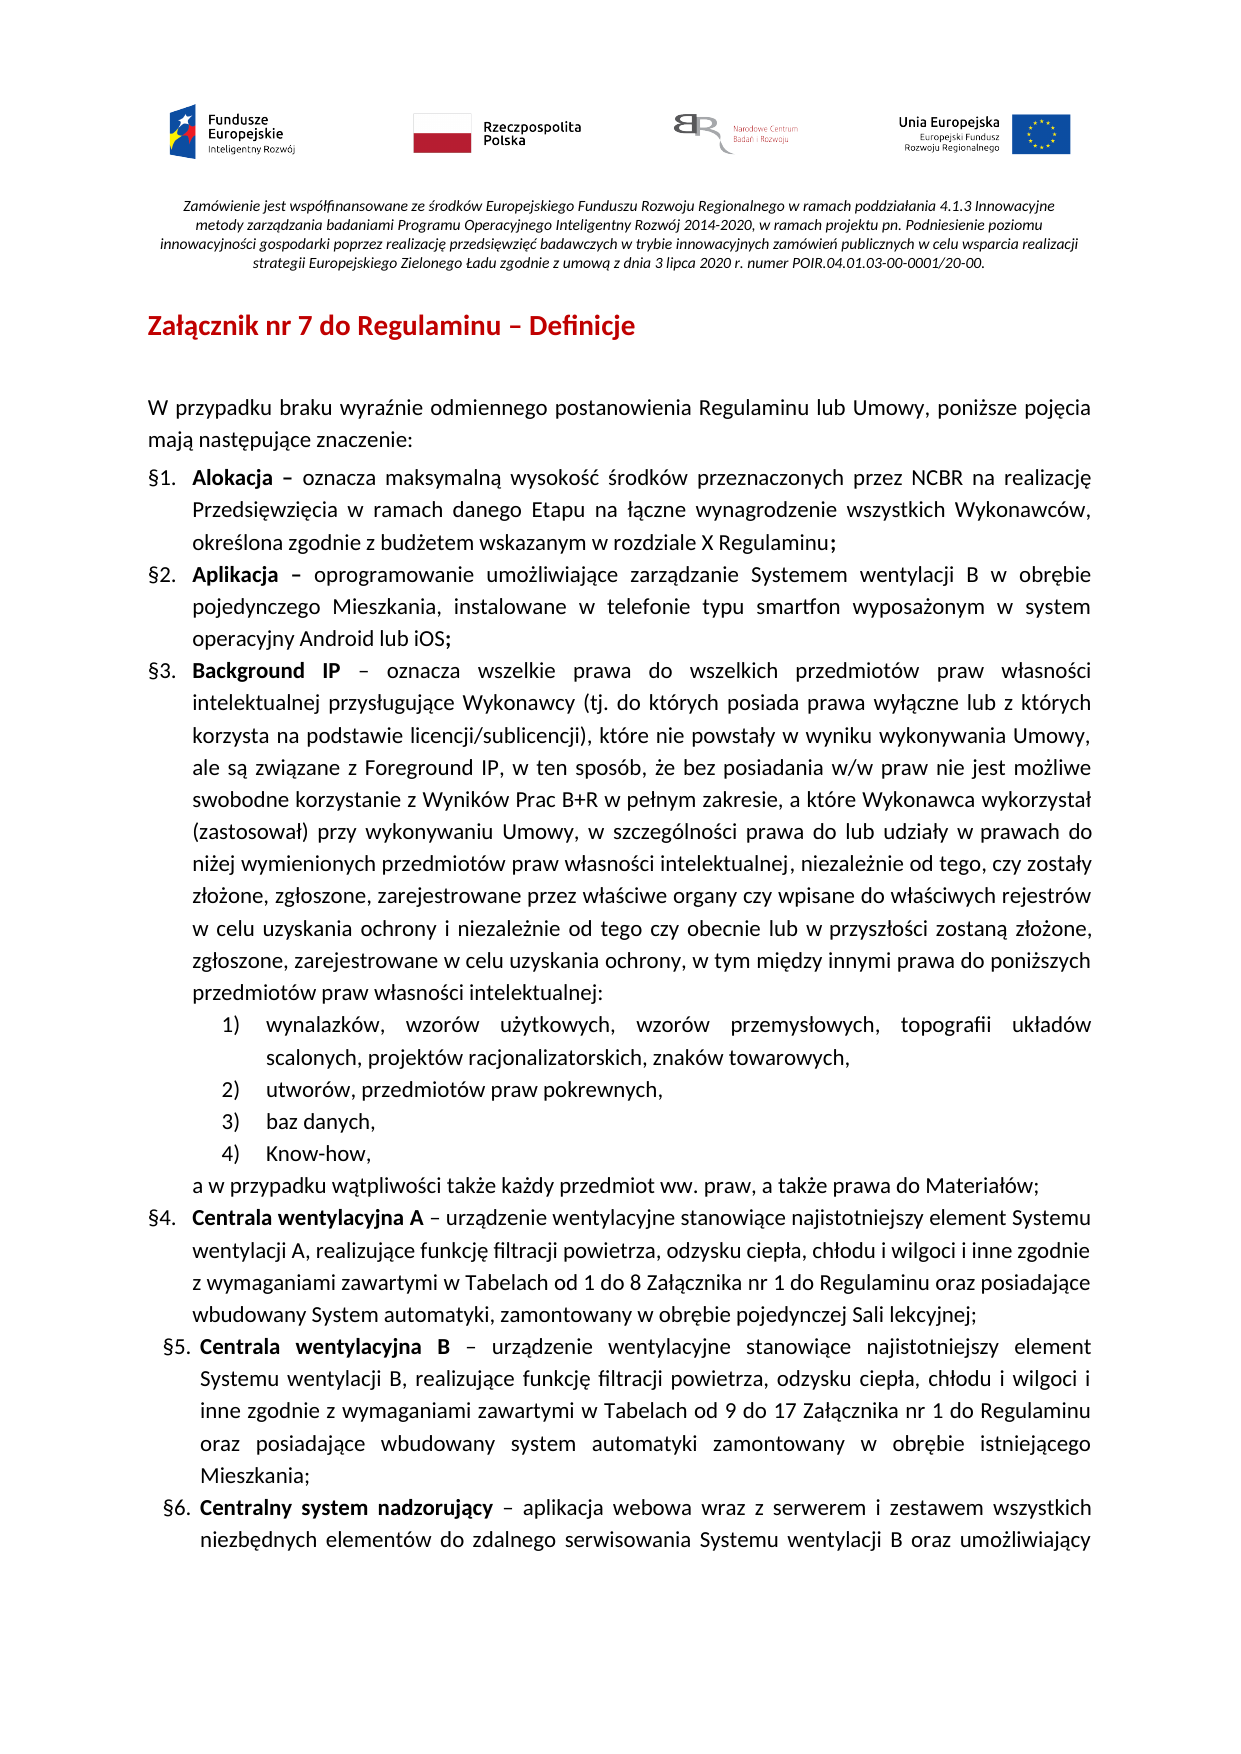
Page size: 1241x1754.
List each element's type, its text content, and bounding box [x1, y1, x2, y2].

list utworów, przedmiotów praw pokrewnych, [221, 1075, 1093, 1103]
list baz danych, [221, 1107, 1093, 1135]
list Background IP – oznacza wszelkie prawa do wszelkich przedmiotów praw własności intelektualnej przysługujące Wykonawcy (tj. do których posiada prawa wyłączne lub z których korzysta na podstawie licencji/sublicencji), które nie powstały w wyniku wykonywania Umowy, ale są związane z Foreground IP, w ten sposób, że bez posiadania w/w praw nie jest możliwe swobodne korzystanie z Wyników Prac B+R w pełnym zakresie, a które Wykonawca wykorzystał (zastosował) przy wykonywaniu Umowy, w szczególności prawa do lub udziały w prawach do niżej wymienionych przedmiotów praw własności intelektualnej, niezależnie od tego, czy zostały złożone, zgłoszone, zarejestrowane przez właściwe organy czy wpisane do właściwych rejestrów w celu uzyskania ochrony i niezależnie od tego czy obecnie lub w przyszłości zostaną złożone, zgłoszone, zarejestrowane w celu uzyskania ochrony, w tym między innymi prawa do poniższych przedmiotów praw własności intelektualnej: [148, 656, 1093, 1006]
list Centrala wentylacyjna A – urządzenie wentylacyjne stanowiące najistotniejszy element Systemu wentylacji A, realizujące funkcję filtracji powietrza, odzysku ciepła, chłodu i wilgoci i inne zgodnie z wymaganiami zawartymi w Tabelach od 1 do 8 Załącznika nr 1 do Regulaminu oraz posiadające wbudowany System automatyki, zamontowany w obrębie pojedynczej Sali lekcyjnej; [148, 1203, 1093, 1328]
picture [169, 104, 1071, 159]
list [162, 1493, 1093, 1553]
subtitle Załącznik nr 7 do Regulaminu – Definicje [148, 307, 1093, 343]
list a w przypadku wątpliwości także każdy przedmiot ww. praw, a także prawa do Materiałów; [192, 1171, 1093, 1199]
list Know-how, [221, 1139, 1093, 1167]
list wynalazków, wzorów użytkowych, wzorów przemysłowych, topografii układów scalonych, projektów racjonalizatorskich, znaków towarowych, [221, 1010, 1093, 1071]
list Centrala wentylacyjna B – urządzenie wentylacyjne stanowiące najistotniejszy element Systemu wentylacji B, realizujące funkcję filtracji powietrza, odzysku ciepła, chłodu i wilgoci i inne zgodnie z wymaganiami zawartymi w Tabelach od 9 do 17 Załącznika nr 1 do Regulaminu oraz posiadające wbudowany system automatyki zamontowany w obrębie istniejącego Mieszkania; [162, 1332, 1093, 1489]
list Aplikacja – oprogramowanie umożliwiające zarządzanie Systemem wentylacji B w obrębie pojedynczego Mieszkania, instalowane w telefonie typu smartfon wyposażonym w system operacyjny Android lub iOS; [148, 560, 1093, 652]
list Alokacja – oznacza maksymalną wysokość środków przeznaczonych przez NCBR na realizację Przedsięwzięcia w ramach danego Etapu na łączne wynagrodzenie wszystkich Wykonawców, określona zgodnie z budżetem wskazanym w rozdziale X Regulaminu; [148, 463, 1093, 556]
text W przypadku braku wyraźnie odmiennego postanowienia Regulaminu lub Umowy, poniższe pojęcia mają następujące znaczenie: [148, 393, 1093, 453]
